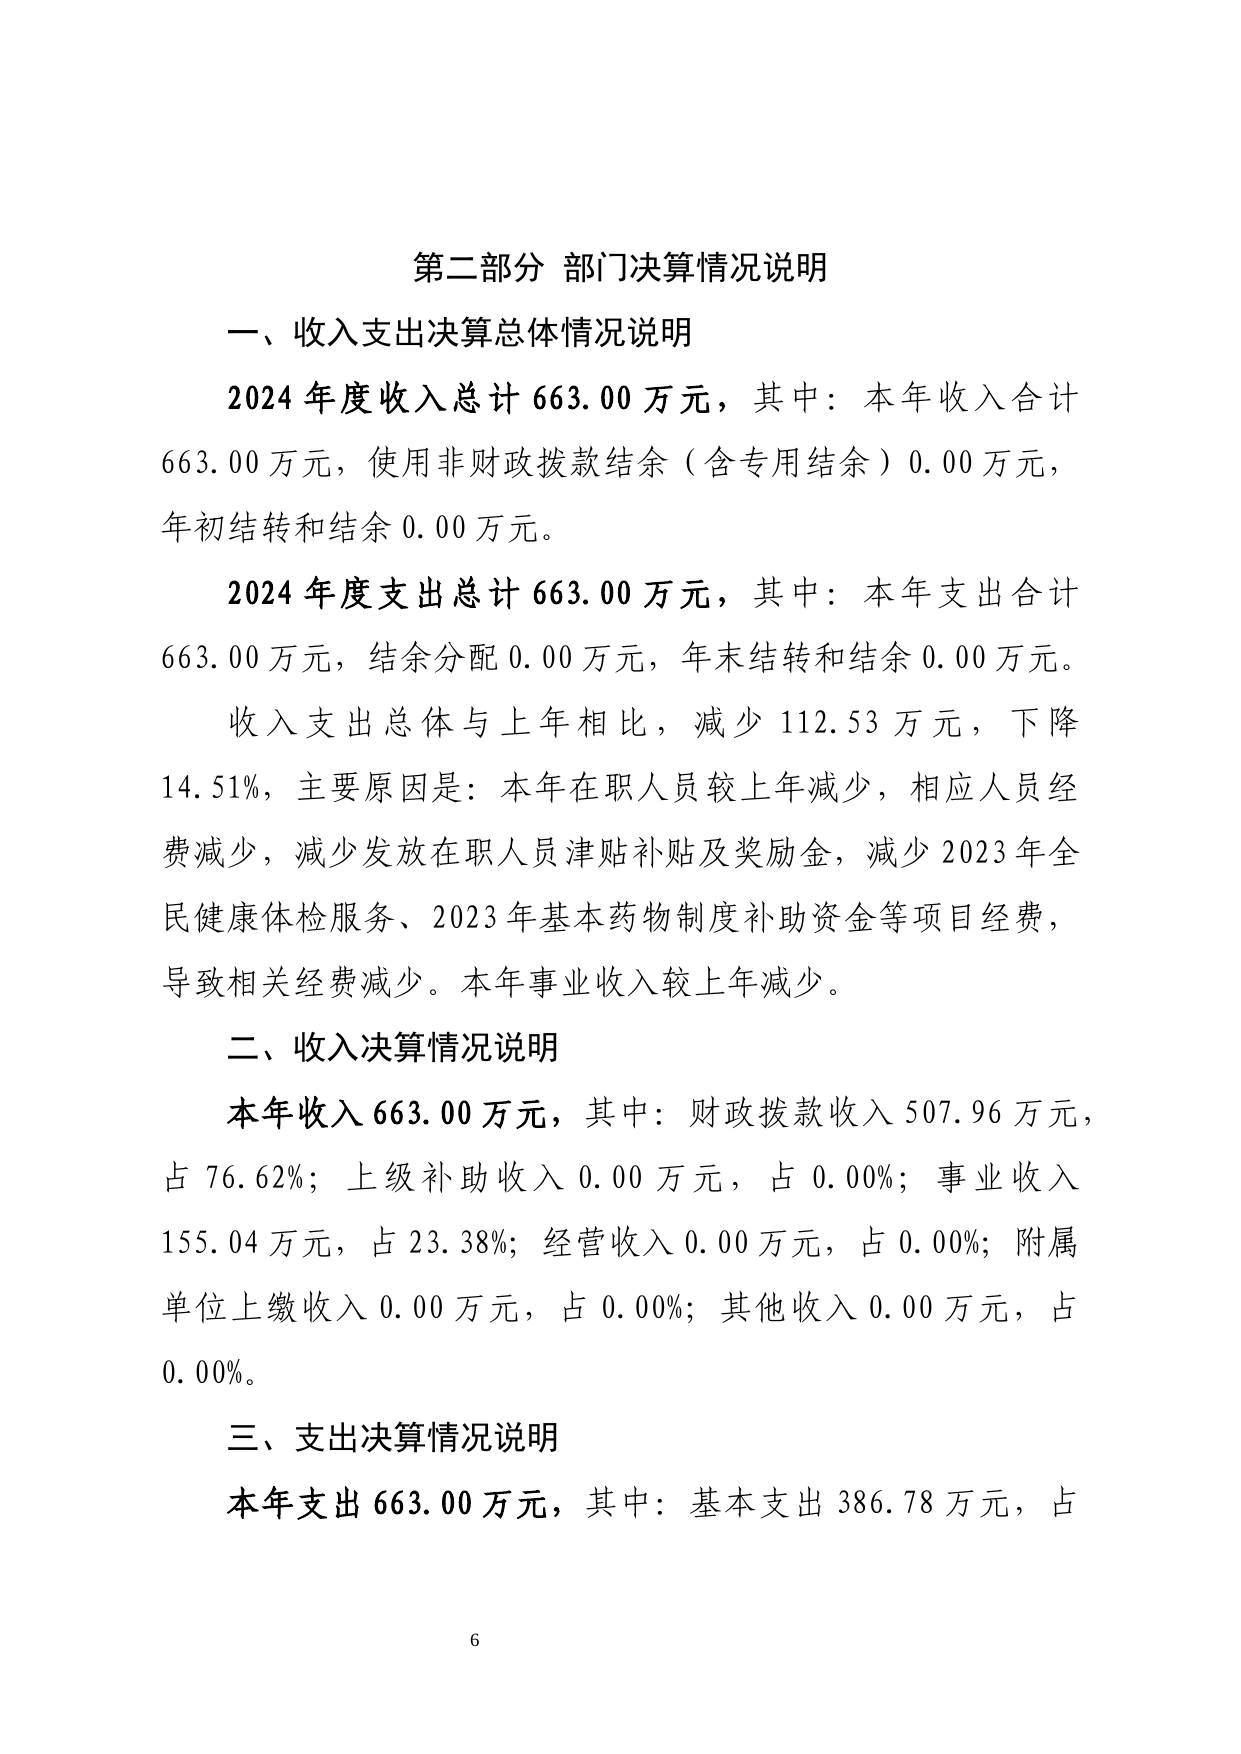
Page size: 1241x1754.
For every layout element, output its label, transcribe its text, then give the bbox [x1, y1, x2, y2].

text 本年收入663.00万元，其中：财政拨款收入507.96万元，占76.62%；上级补助收入0.00万元，占0.00%；事业收入155.04万元，占23.38%；经营收入0.00万元，占0.00%；附属单位上缴收入0.00万元，占0.00%；其他收入0.00万元，占0.00%。 [159, 1078, 1081, 1403]
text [159, 1468, 1081, 1533]
text 一、收入支出决算总体情况说明 [159, 298, 1081, 363]
text 2024年度收入总计663.00万元，其中：本年收入合计663.00万元，使用非财政拨款结余（含专用结余）0.00万元，年初结转和结余0.00万元。 [159, 363, 1081, 558]
text 收入支出总体与上年相比，减少112.53万元，下降14.51%，主要原因是：本年在职人员较上年减少，相应人员经费减少，减少发放在职人员津贴补贴及奖励金，减少2023年全民健康体检服务、2023年基本药物制度补助资金等项目经费，导致相关经费减少。本年事业收入较上年减少。 [159, 688, 1081, 1013]
text 2024年度支出总计663.00万元，其中：本年支出合计663.00万元，结余分配0.00万元，年末结转和结余0.00万元。 [159, 558, 1081, 688]
text 三、支出决算情况说明 [159, 1403, 1081, 1468]
text 第二部分 部门决算情况说明 [159, 233, 1081, 298]
text 二、收入决算情况说明 [159, 1013, 1081, 1078]
